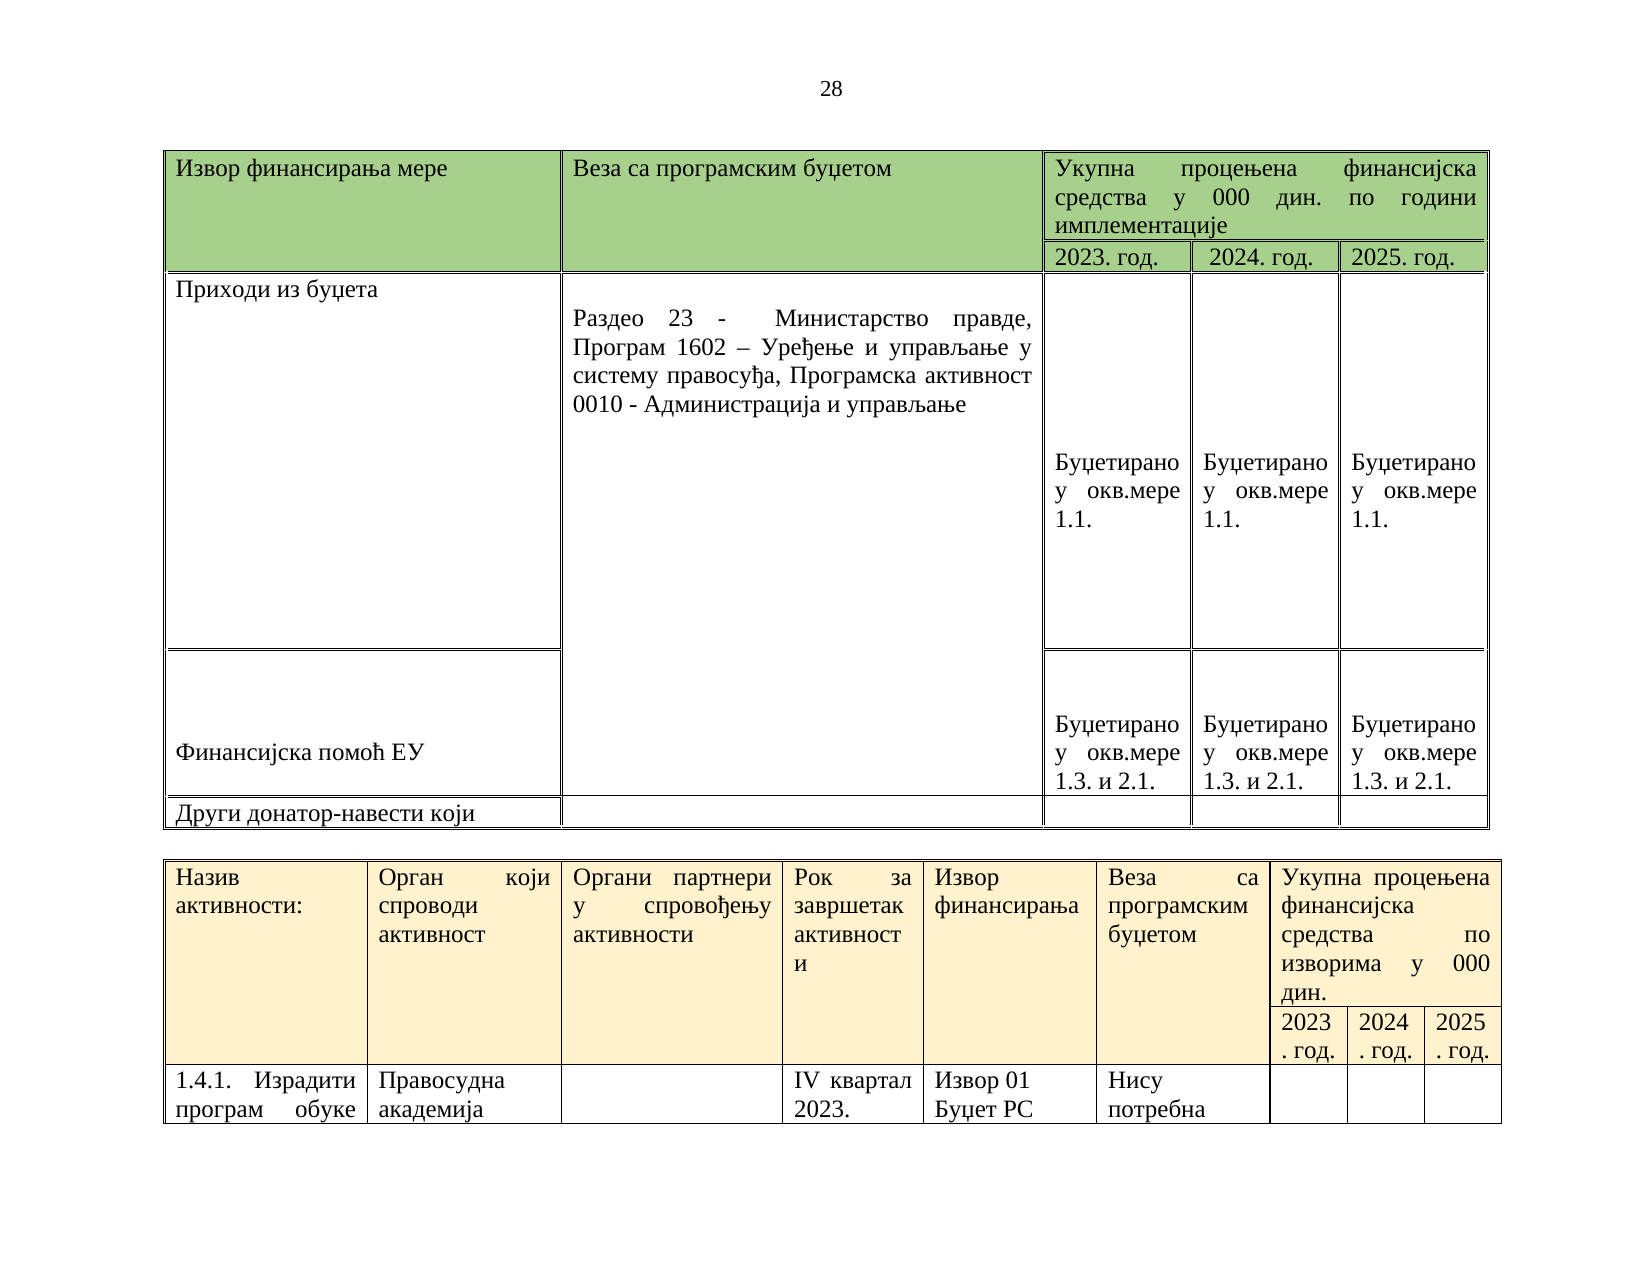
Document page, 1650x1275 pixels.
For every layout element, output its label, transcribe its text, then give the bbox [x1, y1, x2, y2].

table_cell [1097, 1065, 1269, 1123]
table_cell 2025. год. [1340, 239, 1488, 271]
table_cell Буџетирано у окв.мере 1.1. [1193, 274, 1338, 648]
table_header Oргани партнери у спровођењу активности [562, 862, 782, 1064]
table_cell [1192, 796, 1340, 827]
table_cell Буџетирано у окв.мере 1.3. и 2.1. [1045, 651, 1190, 795]
table_cell Буџетирано у окв.мере 1.3. и 2.1. [1340, 648, 1488, 795]
table_cell [1340, 796, 1487, 827]
table_cell Приходи из буџета [164, 271, 561, 648]
table_header Веза са програмским буџетом [563, 151, 1042, 271]
table_cell [1043, 796, 1192, 827]
table_cell [1271, 1065, 1347, 1123]
table_cell [1425, 1065, 1501, 1123]
table_cell Буџетирано у окв.мере 1.1. [1045, 274, 1190, 648]
table_cell 2024. год. [1348, 1007, 1424, 1064]
table_cell 2023. год. [1045, 242, 1190, 271]
table_header Назив активности: [166, 862, 367, 1064]
table_cell 2024. год. [1193, 242, 1338, 271]
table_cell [368, 1065, 561, 1123]
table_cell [783, 1065, 923, 1123]
table_header Рок за завршетак активности [783, 862, 923, 1064]
table_header Веза са програмским буџетом [1097, 862, 1269, 1064]
table_cell Раздео 23 - Министарство правде, Програм 1602 – Уређење и управљање у систему правосуђа, Програмска активност 0010 - Администрација и управљање [563, 274, 1042, 795]
table_header Укупна процењена финансијска средства по изворима у 000 дин. [1271, 862, 1501, 1006]
table_header Извор финансирања [924, 862, 1096, 1064]
table_cell [561, 796, 1043, 827]
table_header Орган који спроводи активност [368, 862, 561, 1064]
table_cell Други донатор-навести који [164, 795, 561, 827]
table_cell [166, 1065, 367, 1123]
table_cell Извор 01 Буџет РС [924, 1065, 1096, 1123]
table_header Извор финансирања мере [166, 151, 560, 271]
table_cell 2023. год. [1271, 1007, 1347, 1064]
table_cell Буџетирано у окв.мере 1.3. и 2.1. [1193, 651, 1338, 795]
table_cell 2025. год. [1425, 1007, 1501, 1064]
table_cell [562, 1065, 782, 1123]
table_header Укупна процењена финансијска средства у 000 дин. по години имплементације [1045, 153, 1487, 239]
table_cell Буџетирано у окв.мере 1.1. [1340, 271, 1488, 648]
table_cell [1348, 1065, 1424, 1123]
table_cell Финансијска помоћ ЕУ [164, 648, 561, 795]
